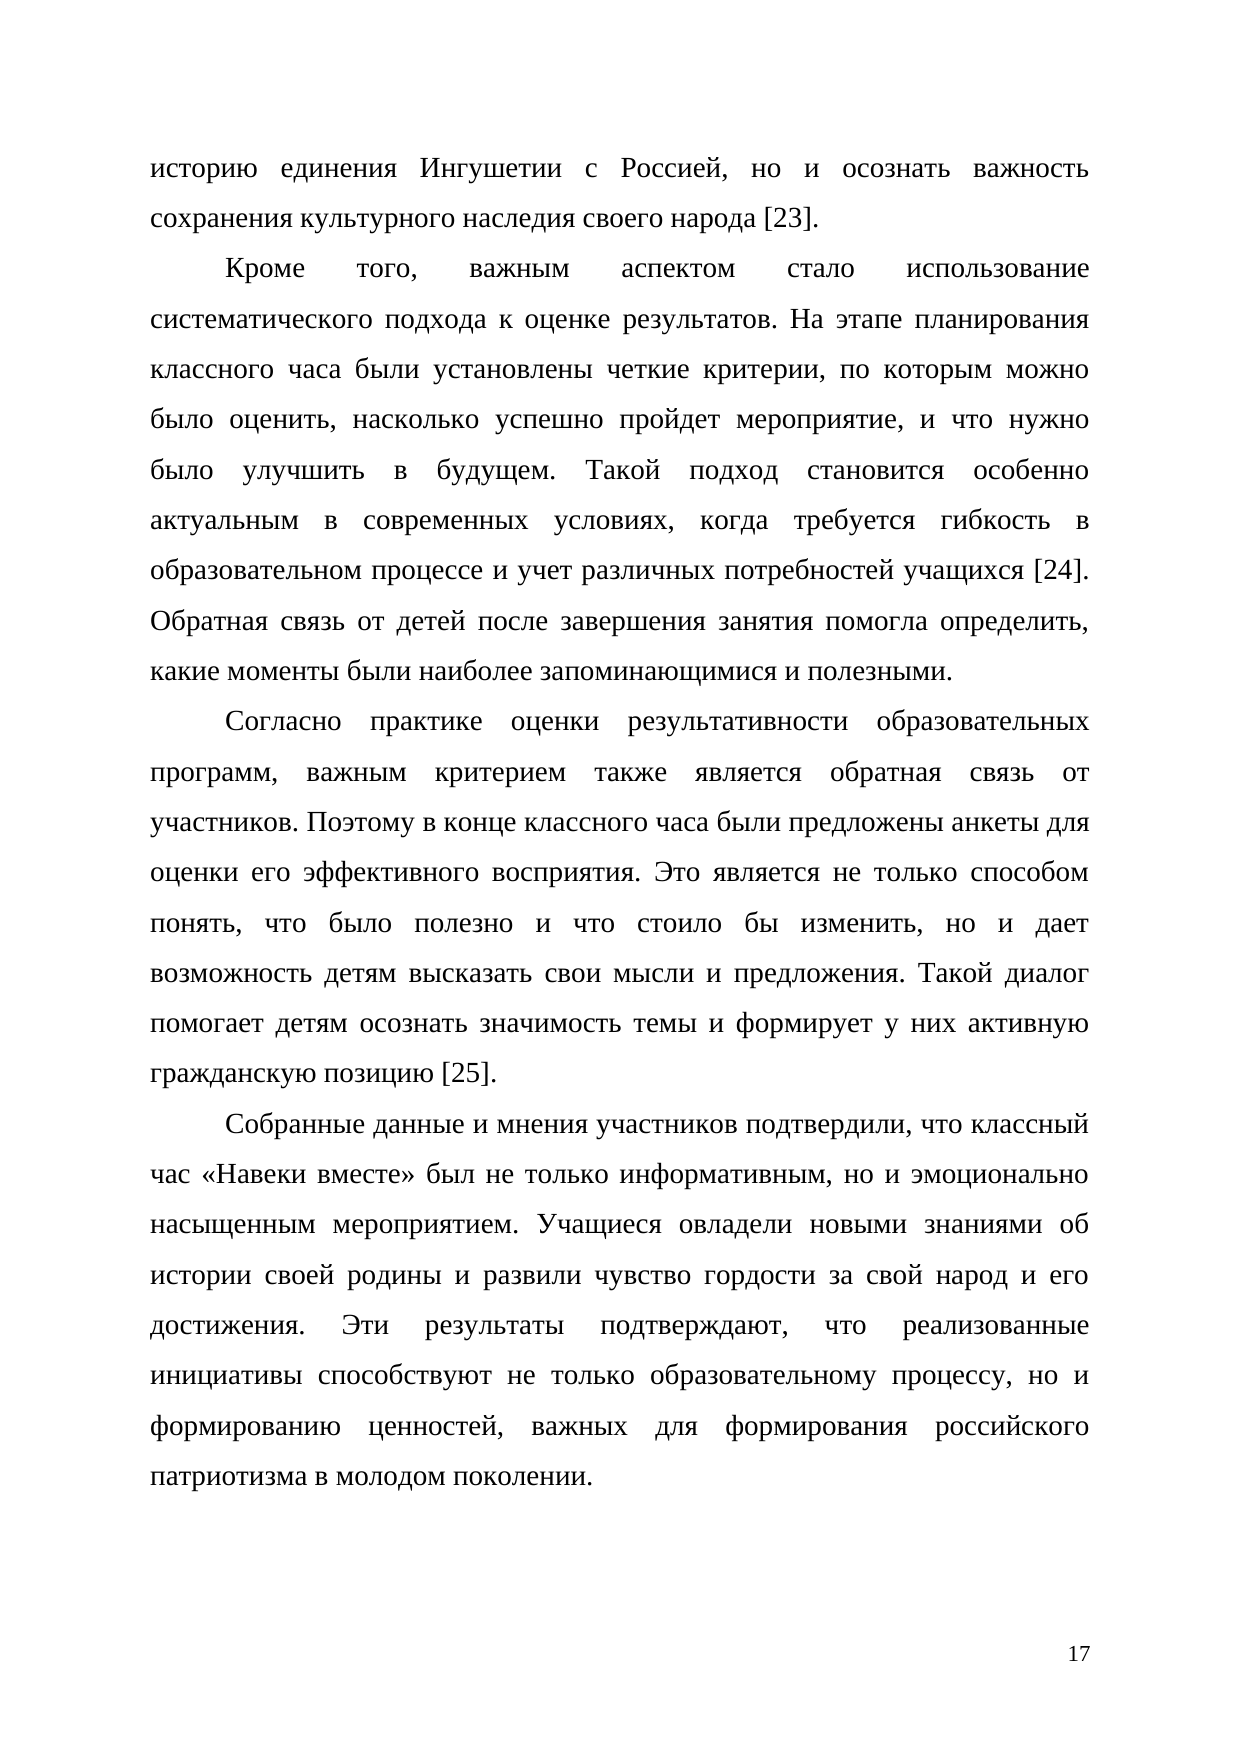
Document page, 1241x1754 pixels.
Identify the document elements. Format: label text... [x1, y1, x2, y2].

text Согласно практике оценки результативности образовательных программ, важным критерием также является обратная связь от участников. Поэтому в конце классного часа были предложены анкеты для оценки его эффективного восприятия. Это является не только способом понять, что было полезно и что стоило бы изменить, но и дает возможность детям высказать свои мысли и предложения. Такой диалог помогает детям осознать значимость темы и формирует у них активную гражданскую позицию [25]. [150, 703, 1090, 1089]
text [150, 150, 1090, 234]
text Кроме того, важным аспектом стало использование систематического подхода к оценке результатов. На этапе планирования классного часа были установлены четкие критерии, по которым можно было оценить, насколько успешно пройдет мероприятие, и что нужно было улучшить в будущем. Такой подход становится особенно актуальным в современных условиях, когда требуется гибкость в образовательном процессе и учет различных потребностей учащихся [24]. Обратная связь от детей после завершения занятия помогла определить, какие моменты были наиболее запоминающимися и полезными. [150, 251, 1090, 687]
text Собранные данные и мнения участников подтвердили, что классный час «Навеки вместе» был не только информативным, но и эмоционально насыщенным мероприятием. Учащиеся овладели новыми знаниями об истории своей родины и развили чувство гордости за свой народ и его достижения. Эти результаты подтверждают, что реализованные инициативы способствуют не только образовательному процессу, но и формированию ценностей, важных для формирования российского патриотизма в молодом поколении. [150, 1106, 1090, 1492]
